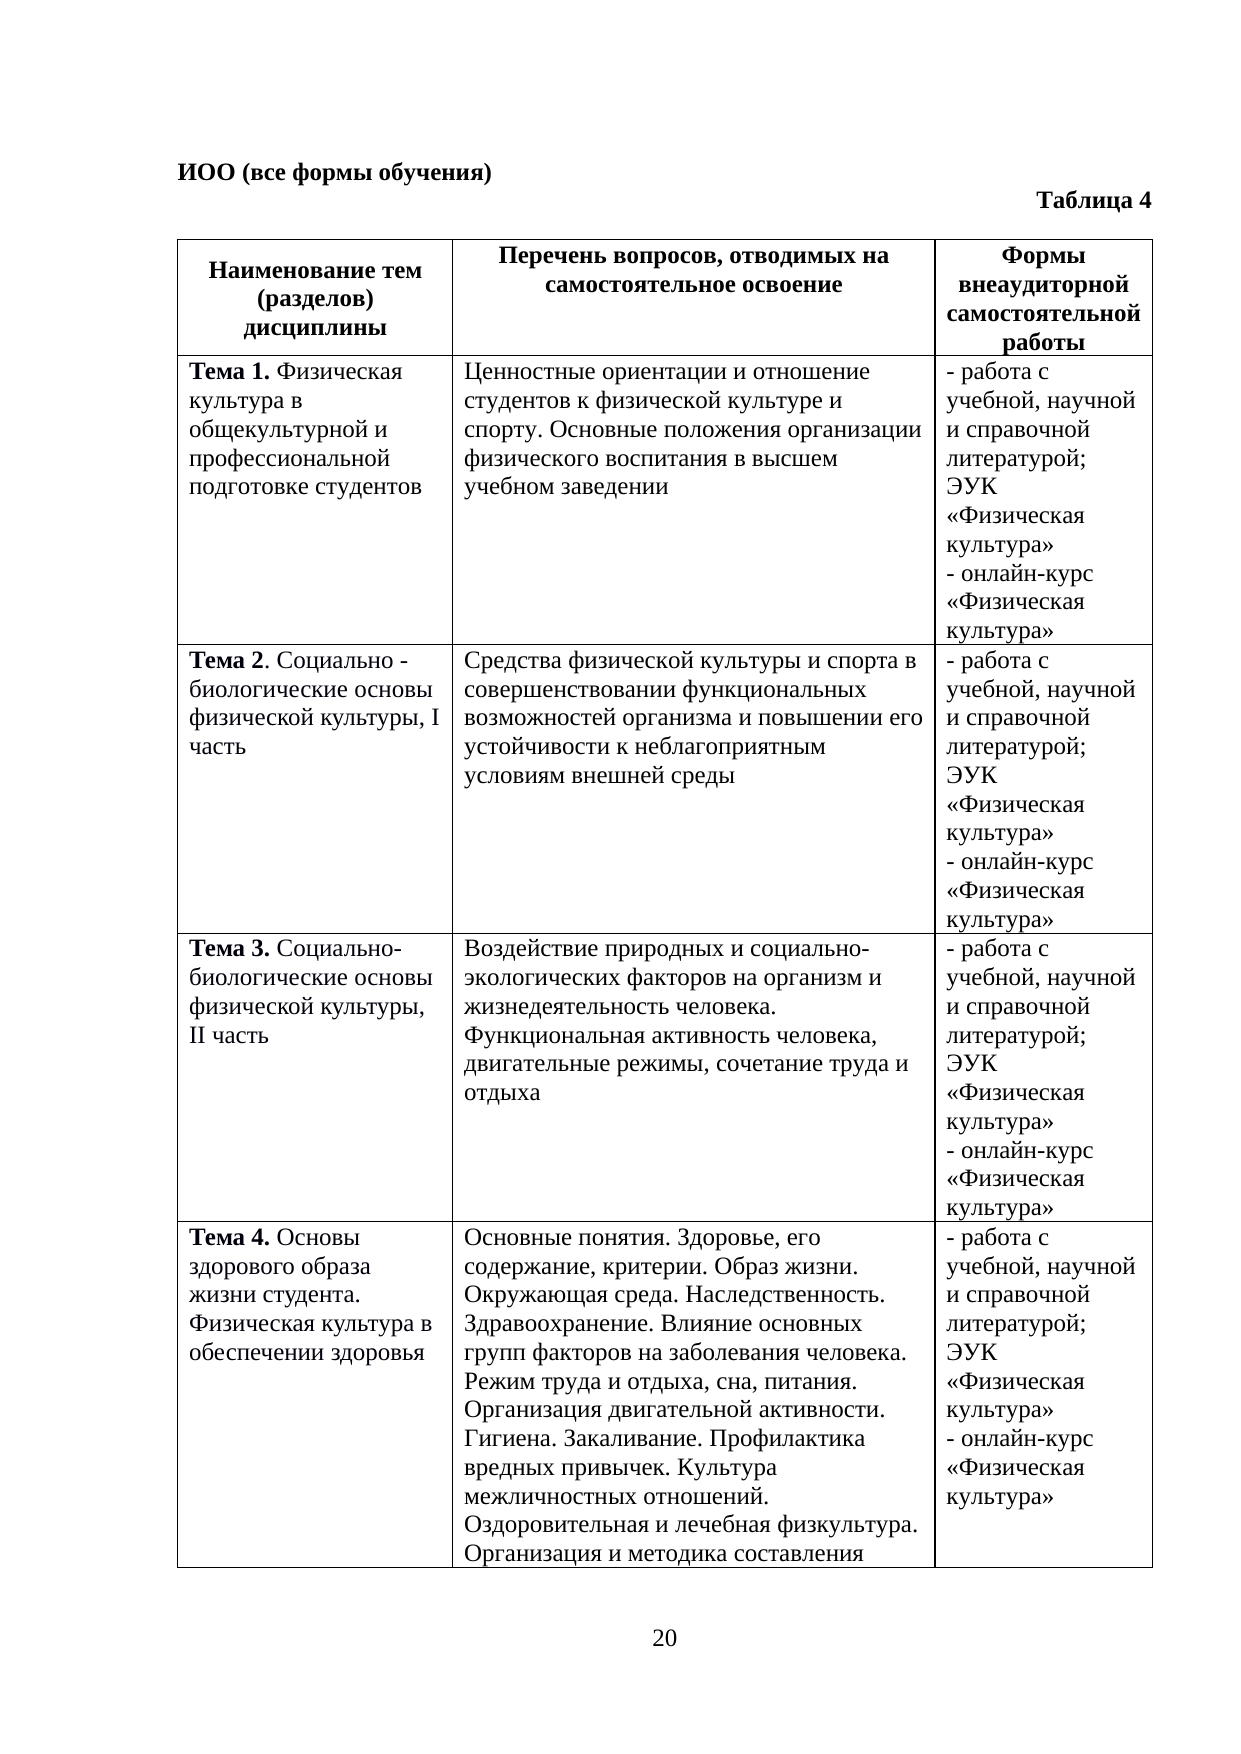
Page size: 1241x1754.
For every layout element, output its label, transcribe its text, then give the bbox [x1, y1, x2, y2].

table_cell Воздействие природных и социально-экологических факторов на организм и жизнедеятельность человека. Функциональная активность человека, двигательные режимы, сочетание труда и отдыха [453, 934, 934, 1221]
table_cell Тема 3. Социально-биологические основы физической культуры, II часть [178, 934, 452, 1221]
text ИОО (все формы обучения) [177, 157, 1152, 185]
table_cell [936, 1222, 1152, 1567]
table_cell Тема 2. Социально - биологические основы физической культуры, I часть [178, 645, 452, 932]
table_cell - работа с учебной, научной и справочной литературой; ЭУК «Физическая культура» - онлайн-курс «Физическая культура» [936, 356, 1152, 644]
text Таблица 4 [177, 185, 1152, 214]
table_cell Средства физической культуры и спорта в совершенствовании функциональных возможностей организма и повышении его устойчивости к неблагоприятным условиям внешней среды [453, 645, 934, 932]
table_header Наименование тем (разделов) дисциплины [178, 240, 452, 355]
table_cell - работа с учебной, научной и справочной литературой; ЭУК «Физическая культура» - онлайн-курс «Физическая культура» [936, 934, 1152, 1221]
table_cell - работа с учебной, научной и справочной литературой; ЭУК «Физическая культура» - онлайн-курс «Физическая культура» [936, 645, 1152, 932]
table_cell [178, 1222, 452, 1567]
table_cell Тема 1. Физическая культура в общекультурной и профессиональной подготовке студентов [178, 356, 452, 644]
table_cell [453, 1222, 934, 1567]
table_cell Ценностные ориентации и отношение студентов к физической культуре и спорту. Основные положения организации физического воспитания в высшем учебном заведении [453, 356, 934, 644]
table_header Перечень вопросов, отводимых на самостоятельное освоение [453, 240, 934, 355]
table_header Формы внеаудиторной самостоятельной работы [936, 240, 1152, 355]
